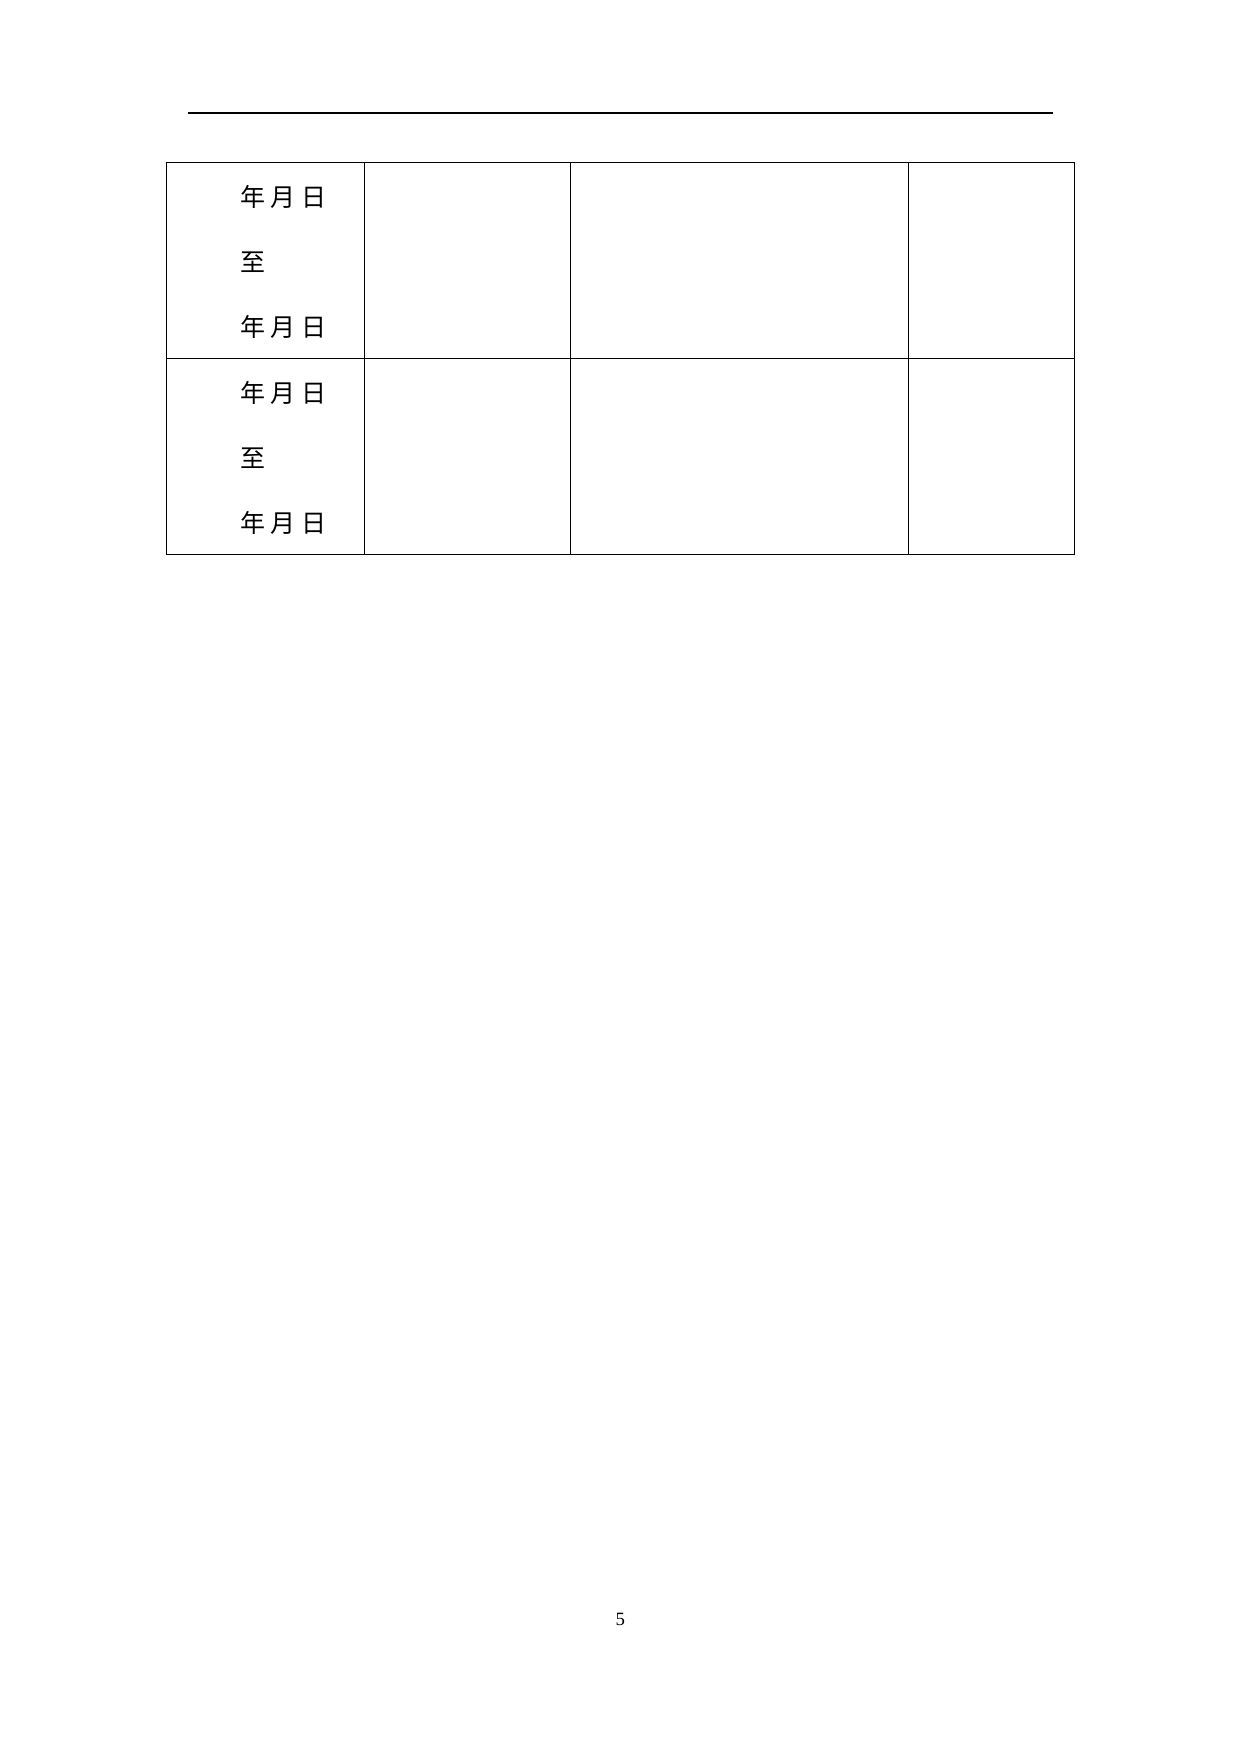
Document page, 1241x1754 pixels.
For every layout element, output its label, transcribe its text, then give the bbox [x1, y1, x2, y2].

table_cell [909, 163, 1074, 358]
table_cell [571, 359, 908, 554]
table_cell 年 月 日 至 年 月 日 [167, 359, 364, 554]
table_cell [571, 163, 908, 358]
table_cell [365, 163, 570, 358]
table_cell 年 月 日 至 年 月 日 [167, 163, 364, 358]
table_cell [909, 359, 1074, 554]
table_cell [365, 359, 570, 554]
